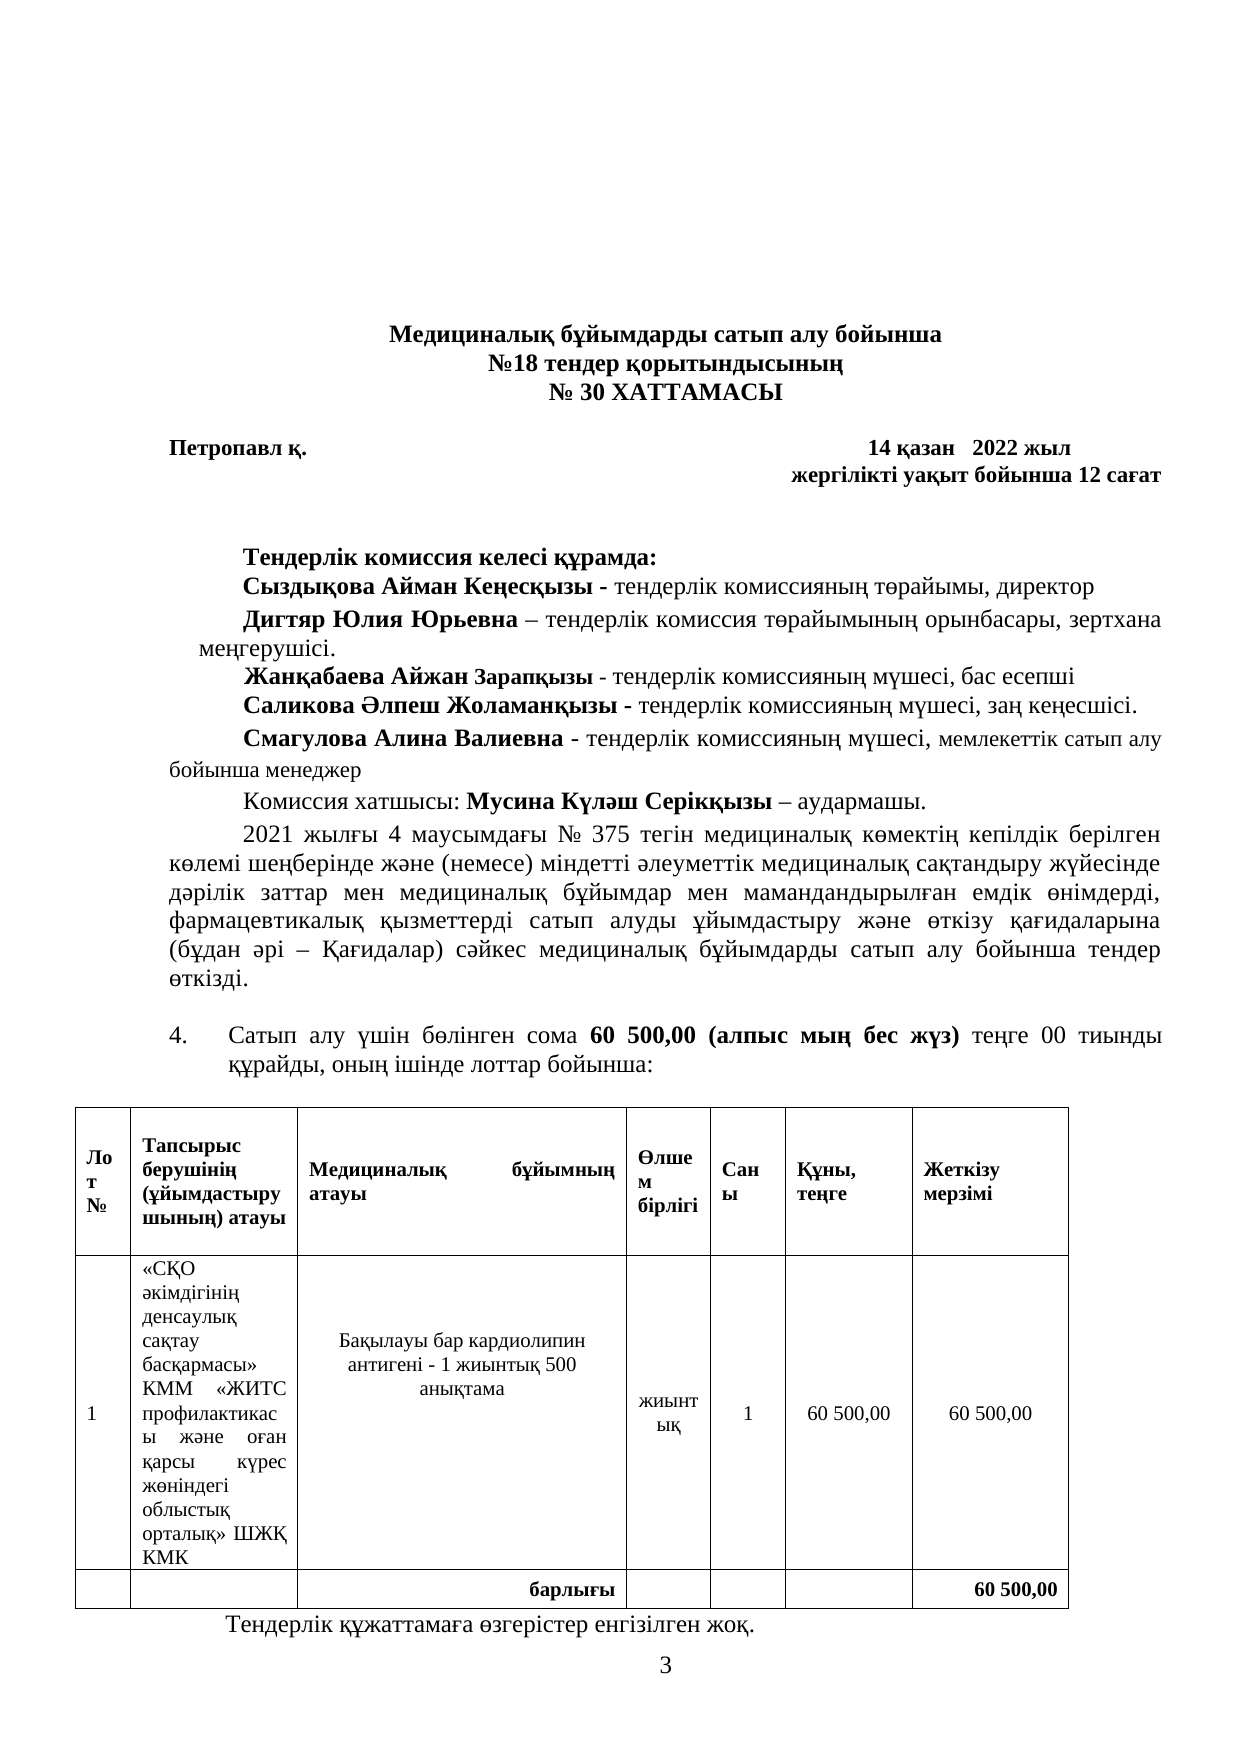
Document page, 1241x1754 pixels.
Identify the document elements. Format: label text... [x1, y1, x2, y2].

text Медициналық бұйымдарды сатып алу бойынша [169, 319, 1162, 348]
text Жанқабаева Айжан Зарапқызы - тендерлік комиссияның мүшесі, бас есепші [169, 661, 1162, 690]
table_cell «СҚО әкімдігінің денсаулық сақтау басқармасы» КММ «ЖИТС профилактикасы және оған қарсы күрес жөніндегі облыстық орталық» ШЖҚ КМК [131, 1256, 297, 1569]
text Саликова Әлпеш Жоламанқызы - тендерлік комиссияның мүшесі, заң кеңесшісі. [169, 690, 1162, 719]
text № 30 ХАТТАМАСЫ [169, 377, 1162, 406]
text Петропавл қ. 14 қазан 2022 жыл [169, 434, 1162, 461]
text жергілікті уақыт бойынша 12 сағат [169, 461, 1162, 487]
table_cell 1 [76, 1256, 130, 1569]
table_cell 60 500,00 [913, 1570, 1068, 1608]
text 2021 жылғы 4 маусымдағы № 375 тегін медициналық көмектің кепілдік берілген көлемі шеңберінде және (немесе) міндетті әлеуметтік медициналық сақтандыру жүйесінде дәрілік заттар мен медициналық бұйымдар мен мамандандырылған емдік өнімдерді, фармацевтикалық қызметтерді сатып алуды ұйымдастыру және өткізу қағидаларына (бұдан әрі – Қағидалар) сәйкес медициналық бұйымдарды сатып алу бойынша тендер өткізді. [169, 819, 1162, 992]
table_cell [711, 1570, 785, 1608]
text Смагулова Алина Валиевна - тендерлік комиссияның мүшесі, мемлекеттік сатып алу бойынша менеджер [169, 723, 1162, 782]
table_header Медициналық бұйымның атауы [298, 1108, 626, 1255]
text №18 тендер қорытындысының [169, 348, 1162, 377]
table_cell [131, 1570, 297, 1608]
text Сыздықова Айман Кеңесқызы - тендерлік комиссияның төрайымы, директор [198, 571, 1162, 600]
table_header Лот № [76, 1108, 130, 1255]
text Тендерлік құжаттамаға өзгерістер енгізілген жоқ. [169, 1609, 1162, 1638]
table_header Өлшем бірлігі [627, 1108, 710, 1255]
table_cell [627, 1570, 710, 1608]
table_cell [76, 1570, 130, 1608]
table_cell 60 500,00 [786, 1256, 912, 1569]
table_header Саны [711, 1108, 785, 1255]
table_cell 1 [711, 1256, 785, 1569]
table_cell 60 500,00 [913, 1256, 1068, 1569]
table_cell Бақылауы бар кардиолипин антигені - 1 жиынтық 500 анықтама [298, 1256, 626, 1569]
text Тендерлік комиссия келесі құрамда: [169, 542, 1162, 571]
table_header Құны, теңге [786, 1108, 912, 1255]
text Дигтяр Юлия Юрьевна – тендерлік комиссия төрайымының орынбасары, зертхана меңгерушісі. [198, 604, 1162, 661]
table_cell [786, 1570, 912, 1608]
list Сатып алу үшін бөлінген сома 60 500,00 (алпыс мың бес жүз) теңге 00 тиынды құрайды, оның ішінде лоттар бойынша: [169, 1020, 1162, 1078]
text Комиссия хатшысы: Мусина Күләш Серікқызы – аудармашы. [169, 786, 1162, 815]
table_header Тапсырыс берушінің (ұйымдастырушының) атауы [131, 1108, 297, 1255]
table_cell жиынтық [627, 1256, 710, 1569]
table_header Жеткізу мерзімі [913, 1108, 1068, 1255]
table_cell барлығы [298, 1570, 626, 1608]
